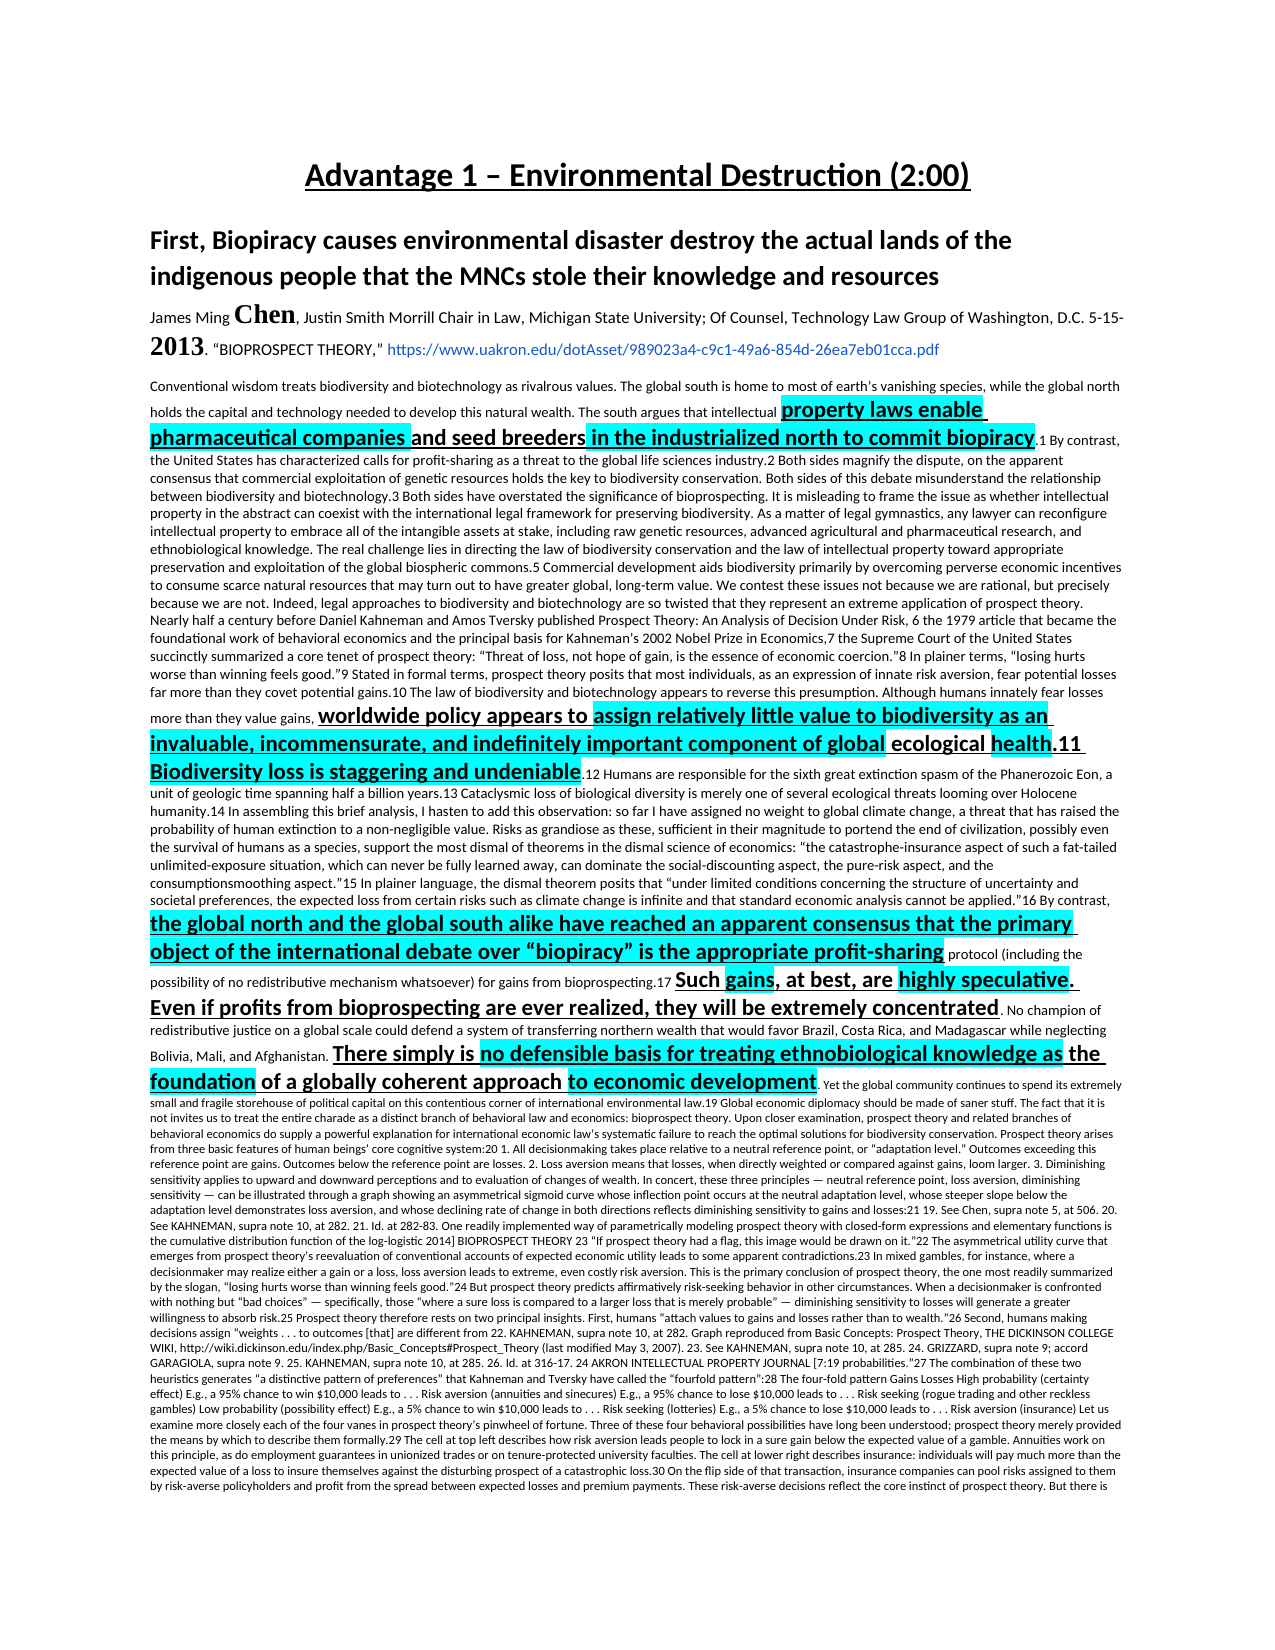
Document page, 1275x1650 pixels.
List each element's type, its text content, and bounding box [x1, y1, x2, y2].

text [150, 377, 1125, 1493]
text James Ming Chen, Justin Smith Morrill Chair in Law, Michigan State University; Of Counsel, Technology Law Group of Washington, D.C. 5-15-2013. “BIOPROSPECT THEORY,” https://www.uakron.edu/dotAsset/989023a4-c9c1-49a6-854d-26ea7eb01cca.pdf [150, 298, 1125, 361]
subtitle Advantage 1 – Environmental Destruction (2:00) [150, 154, 1125, 195]
subtitle First, Biopiracy causes environmental disaster destroy the actual lands of the indigenous people that the MNCs stole their knowledge and resources [150, 223, 1125, 292]
